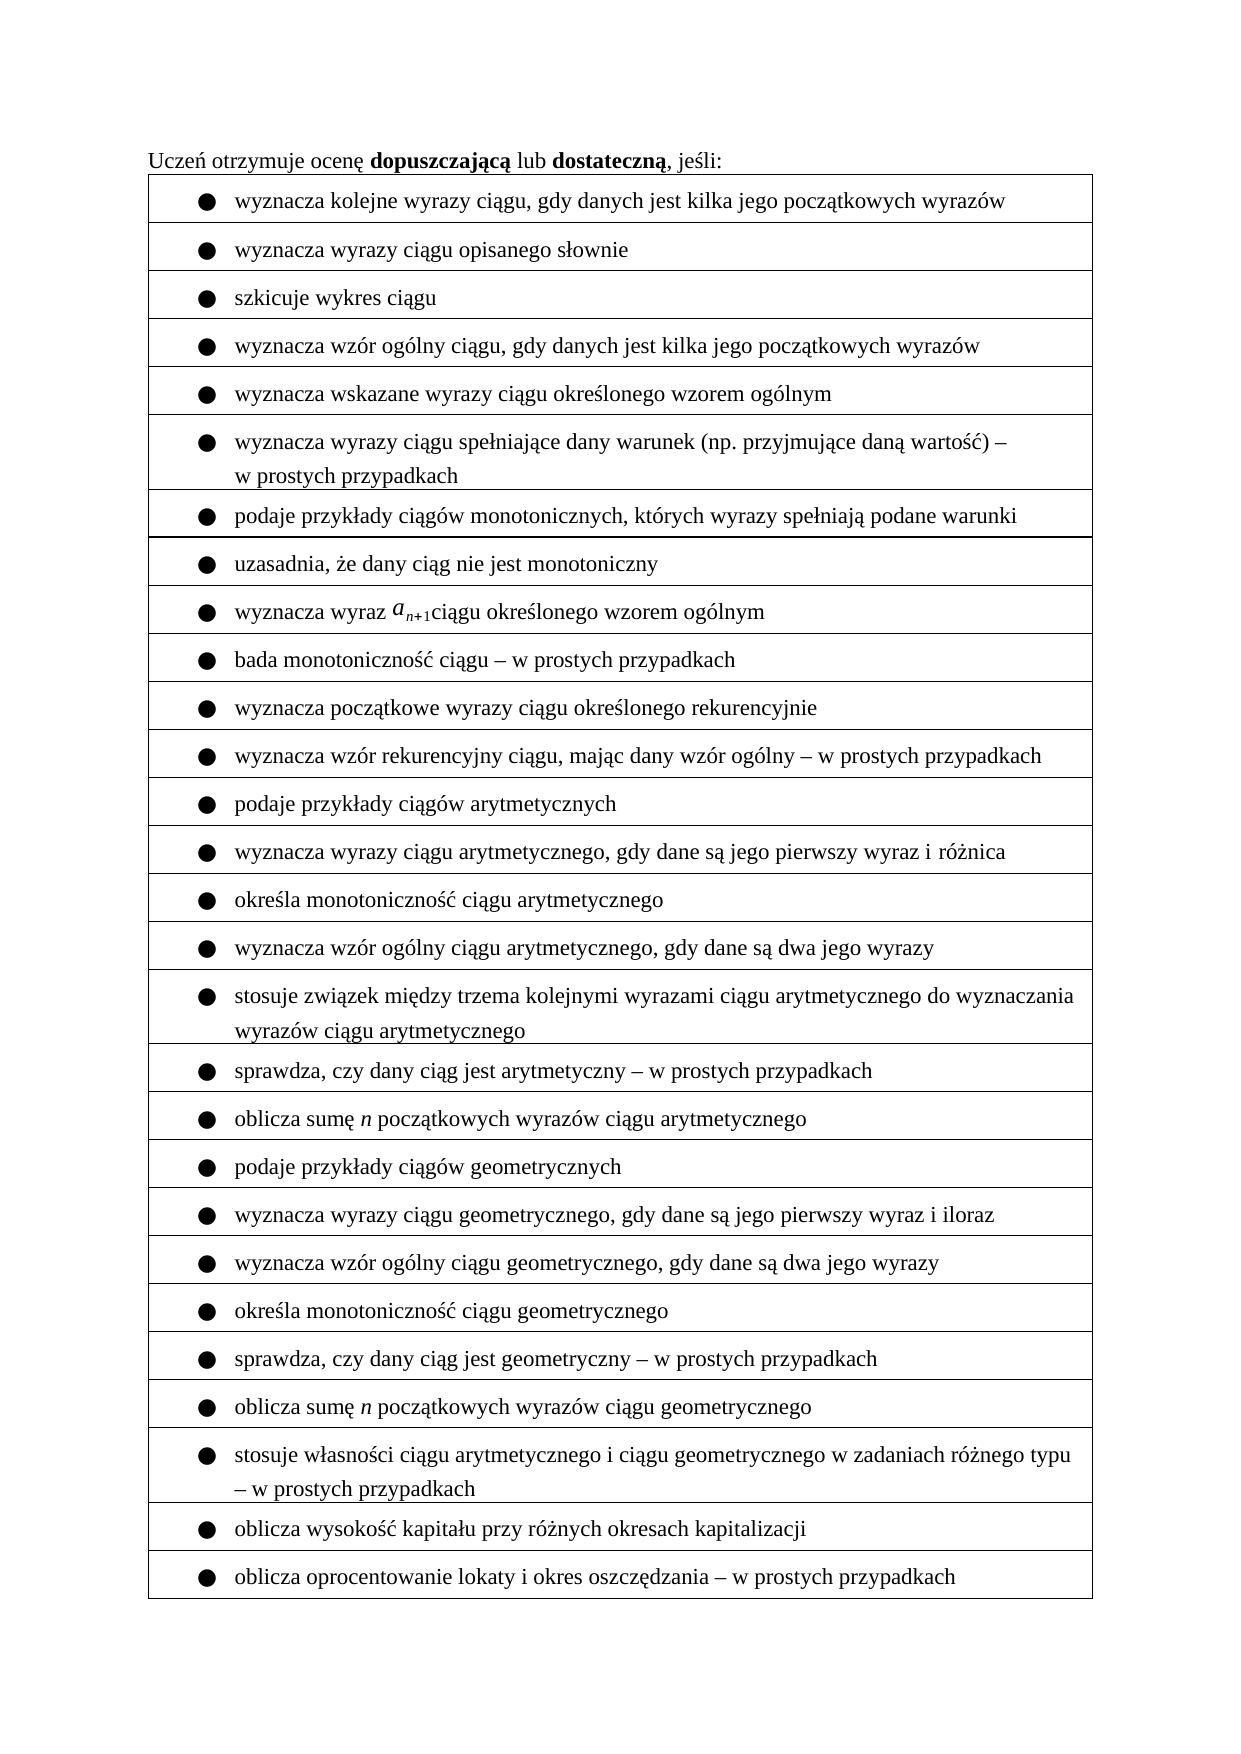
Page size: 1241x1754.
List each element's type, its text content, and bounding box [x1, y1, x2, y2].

table_cell podaje przykłady ciągów arytmetycznych [149, 778, 1092, 824]
table_header wyznacza kolejne wyrazy ciągu, gdy danych jest kilka jego początkowych wyrazów [149, 175, 1092, 222]
table_cell szkicuje wykres ciągu [149, 271, 1092, 318]
table_cell wyznacza wyrazy ciągu arytmetycznego, gdy dane są jego pierwszy wyraz i różnica [149, 826, 1092, 873]
table_cell sprawdza, czy dany ciąg jest arytmetyczny – w prostych przypadkach [149, 1044, 1092, 1091]
table_cell stosuje własności ciągu arytmetycznego i ciągu geometrycznego w zadaniach różnego typu – w prostych przypadkach [149, 1428, 1092, 1502]
table_cell oblicza sumę n początkowych wyrazów ciągu arytmetycznego [149, 1092, 1092, 1139]
table_cell bada monotoniczność ciągu – w prostych przypadkach [149, 634, 1092, 681]
table_cell stosuje związek między trzema kolejnymi wyrazami ciągu arytmetycznego do wyznaczania wyrazów ciągu arytmetycznego [149, 970, 1092, 1043]
table_cell wyznacza wzór ogólny ciągu arytmetycznego, gdy dane są dwa jego wyrazy [149, 922, 1092, 969]
table_cell wyznacza wskazane wyrazy ciągu określonego wzorem ogólnym [149, 367, 1092, 414]
table_cell określa monotoniczność ciągu geometrycznego [149, 1284, 1092, 1331]
table_cell wyznacza wyraz ciągu określonego wzorem ogólnym [149, 586, 1092, 632]
table_cell wyznacza wzór rekurencyjny ciągu, mając dany wzór ogólny – w prostych przypadkach [149, 730, 1092, 777]
table_cell wyznacza początkowe wyrazy ciągu określonego rekurencyjnie [149, 682, 1092, 728]
table_cell wyznacza wyrazy ciągu geometrycznego, gdy dane są jego pierwszy wyraz i iloraz [149, 1188, 1092, 1235]
table_cell wyznacza wyrazy ciągu opisanego słownie [149, 223, 1092, 270]
table_cell wyznacza wyrazy ciągu spełniające dany warunek (np. przyjmujące daną wartość) – w prostych przypadkach [149, 415, 1092, 488]
table_cell wyznacza wzór ogólny ciągu, gdy danych jest kilka jego początkowych wyrazów [149, 319, 1092, 366]
table_cell oblicza sumę n początkowych wyrazów ciągu geometrycznego [149, 1380, 1092, 1427]
text Uczeń otrzymuje ocenę dopuszczającą lub dostateczną, jeśli: [148, 148, 1093, 174]
table_cell podaje przykłady ciągów geometrycznych [149, 1140, 1092, 1187]
table_cell podaje przykłady ciągów monotonicznych, których wyrazy spełniają podane warunki [149, 490, 1092, 536]
table_cell sprawdza, czy dany ciąg jest geometryczny – w prostych przypadkach [149, 1332, 1092, 1379]
table_cell określa monotoniczność ciągu arytmetycznego [149, 874, 1092, 921]
table_cell uzasadnia, że dany ciąg nie jest monotoniczny [149, 538, 1092, 584]
table_cell oblicza oprocentowanie lokaty i okres oszczędzania – w prostych przypadkach [149, 1551, 1092, 1598]
table_cell oblicza wysokość kapitału przy różnych okresach kapitalizacji [149, 1503, 1092, 1549]
table_cell wyznacza wzór ogólny ciągu geometrycznego, gdy dane są dwa jego wyrazy [149, 1236, 1092, 1283]
